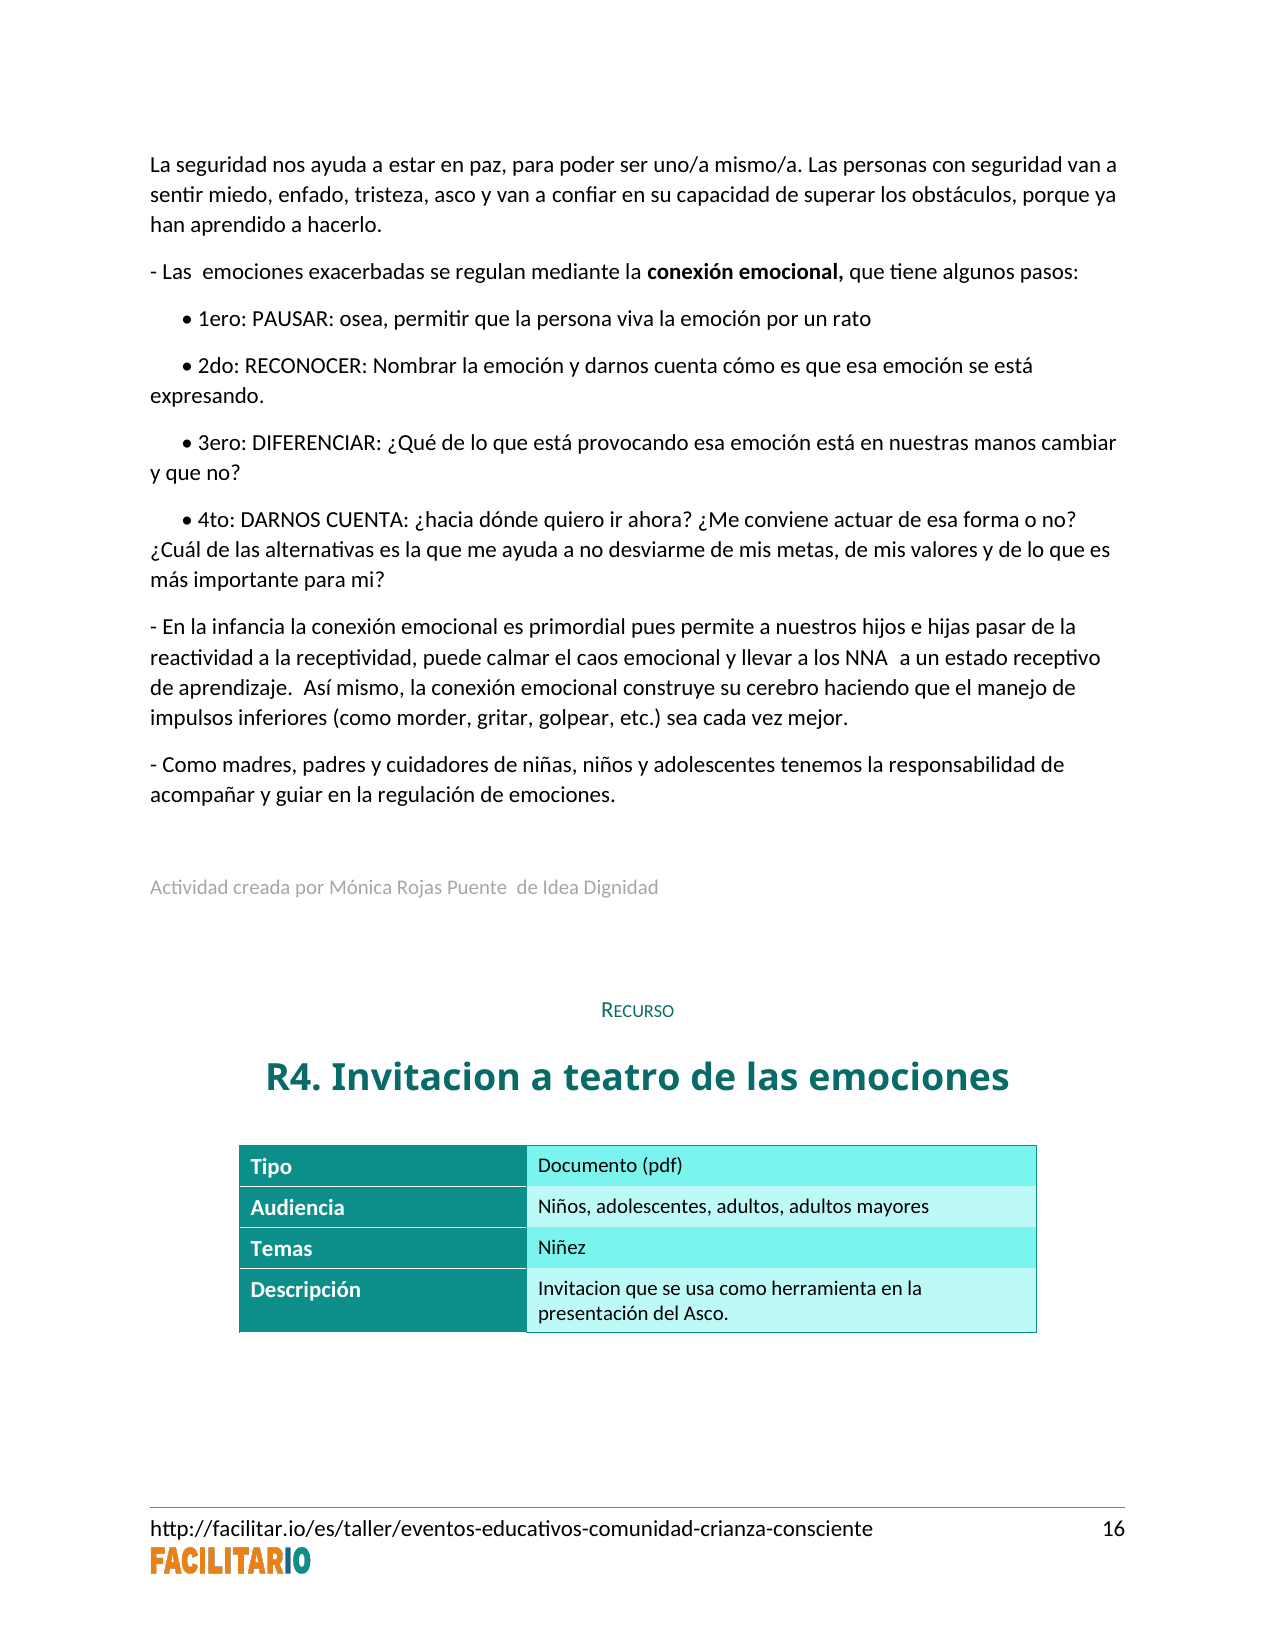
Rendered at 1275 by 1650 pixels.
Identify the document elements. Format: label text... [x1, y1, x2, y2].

subtitle R4. Invitacion a teatro de las emociones [150, 1050, 1125, 1101]
table_cell Temas [240, 1228, 526, 1268]
text - Las emociones exacerbadas se regulan mediante la conexión emocional, que tiene algunos pasos: [150, 257, 1125, 285]
text • 3ero: DIFERENCIAR: ¿Qué de lo que está provocando esa emoción está en nuestras manos cambiar y que no? [150, 428, 1125, 486]
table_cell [527, 1186, 1036, 1227]
picture [145, 1544, 315, 1576]
text - Como madres, padres y cuidadores de niñas, niños y adolescentes tenemos la responsabilidad de acompañar y guiar en la regulación de emociones. [150, 750, 1125, 808]
text Recurso [150, 995, 1125, 1023]
text • 2do: RECONOCER: Nombrar la emoción y darnos cuenta cómo es que esa emoción se está expresando. [150, 351, 1125, 409]
text • 1ero: PAUSAR: osea, permitir que la persona viva la emoción por un rato [150, 304, 1125, 332]
table_header Documento (pdf) [527, 1146, 1036, 1186]
table_cell Audiencia [240, 1187, 526, 1227]
table_cell Descripción [240, 1269, 526, 1332]
text - En la infancia la conexión emocional es primordial pues permite a nuestros hijos e hijas pasar de la reactividad a la receptividad, puede calmar el caos emocional y llevar a los NNA a un estado receptivo de aprendizaje. Así mismo, la conexión emocional construye su cerebro haciendo que el manejo de impulsos inferiores (como morder, gritar, golpear, etc.) sea cada vez mejor. [150, 612, 1125, 731]
text • 4to: DARNOS CUENTA: ¿hacia dónde quiero ir ahora? ¿Me conviene actuar de esa forma o no? ¿Cuál de las alternativas es la que me ayuda a no desviarme de mis metas, de mis valores y de lo que es más importante para mi? [150, 505, 1125, 594]
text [150, 150, 1125, 238]
table_cell Niñez [527, 1227, 1036, 1268]
table_cell Invitacion que se usa como herramienta en la presentación del Asco. [527, 1268, 1036, 1332]
table_header Tipo [240, 1146, 526, 1186]
text Actividad creada por Mónica Rojas Puente de Idea Dignidad [150, 874, 1125, 899]
